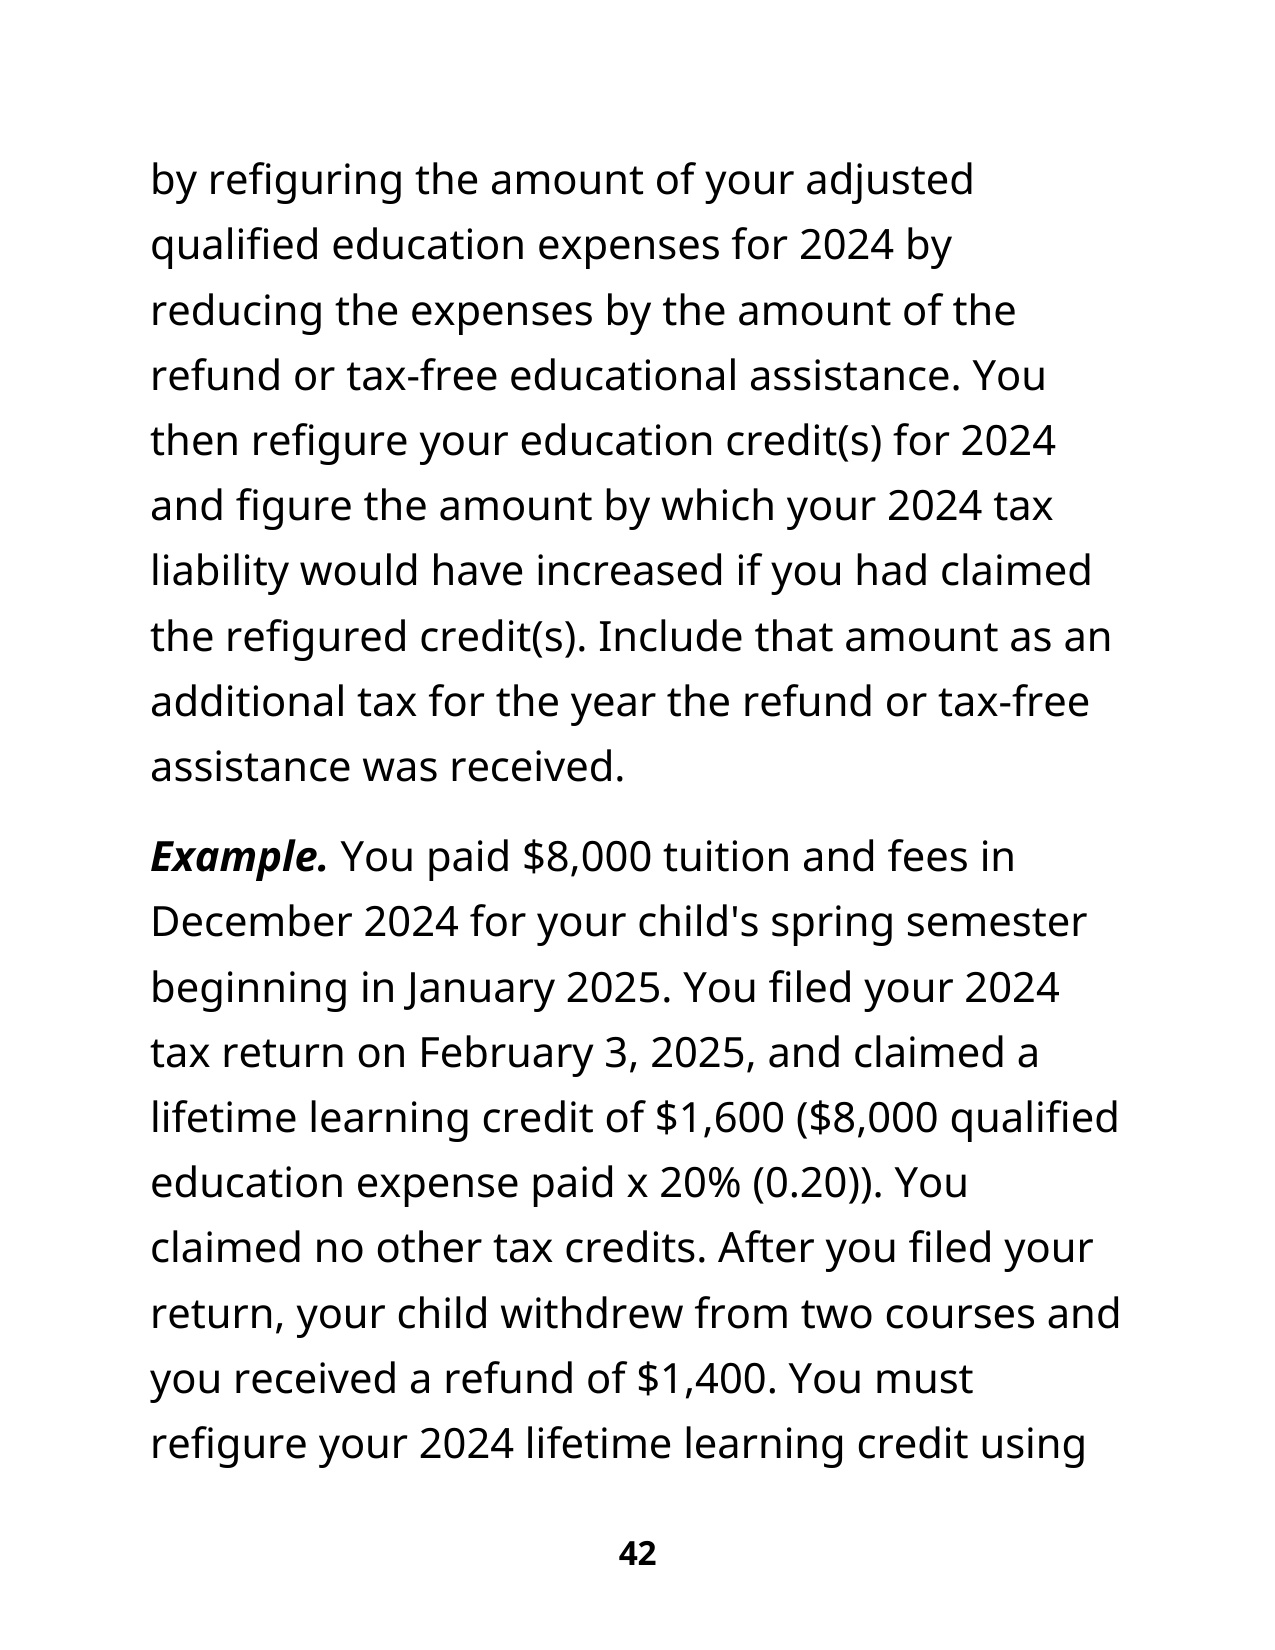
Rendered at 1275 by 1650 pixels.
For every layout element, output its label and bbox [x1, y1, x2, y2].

text [150, 150, 1125, 794]
text [150, 827, 1125, 1471]
